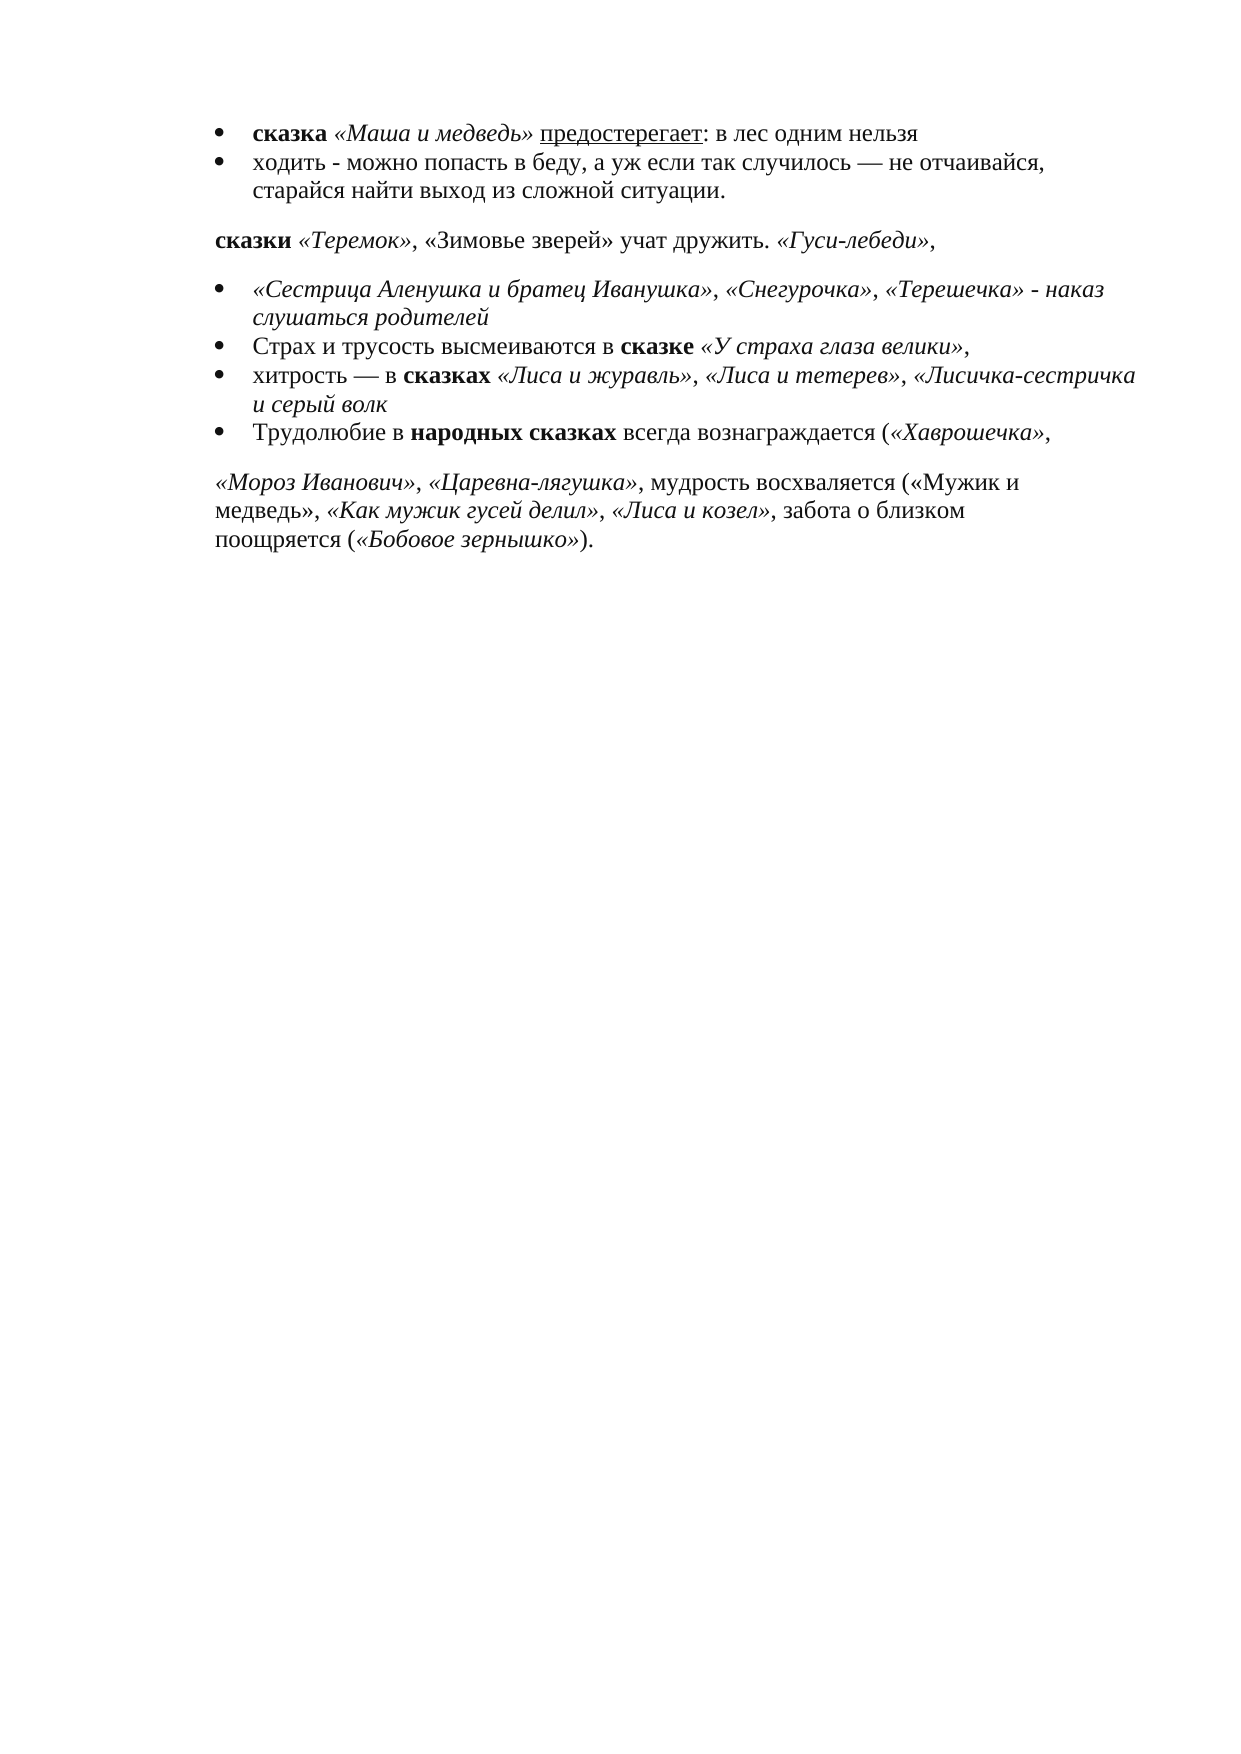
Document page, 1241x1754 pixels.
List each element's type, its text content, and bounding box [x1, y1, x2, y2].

text поощряется («Бобовое зернышко»). [177, 524, 1152, 553]
list Страх и трусость высмеиваются в сказке «У страха глаза велики», [215, 331, 1152, 360]
list «Сестрица Аленушка и братец Иванушка», «Снегурочка», «Терешечка» - наказ слушаться родителей [215, 274, 1152, 331]
list хитрость — в сказках «Лиса и журавль», «Лиса и тетерев», «Лисичка-сестричка и серый волк [215, 360, 1152, 417]
text «Мороз Иванович», «Царевна-лягушка», мудрость восхваляется («Мужик и [177, 467, 1152, 495]
list ходить - можно попасть в беду, а уж если так случилось — не отчаивайся, старайся найти выход из сложной ситуации. [215, 147, 1152, 204]
list сказка «Маша и медведь» предостерегает: в лес одним нельзя [215, 118, 1152, 147]
text сказки «Теремок», «Зимовье зверей» учат дружить. «Гуси-лебеди», [177, 225, 1152, 253]
list Трудолюбие в народных сказках всегда вознаграждается («Хаврошечка», [215, 417, 1152, 446]
text медведь», «Как мужик гусей делил», «Лиса и козел», забота о близком [177, 495, 1152, 524]
